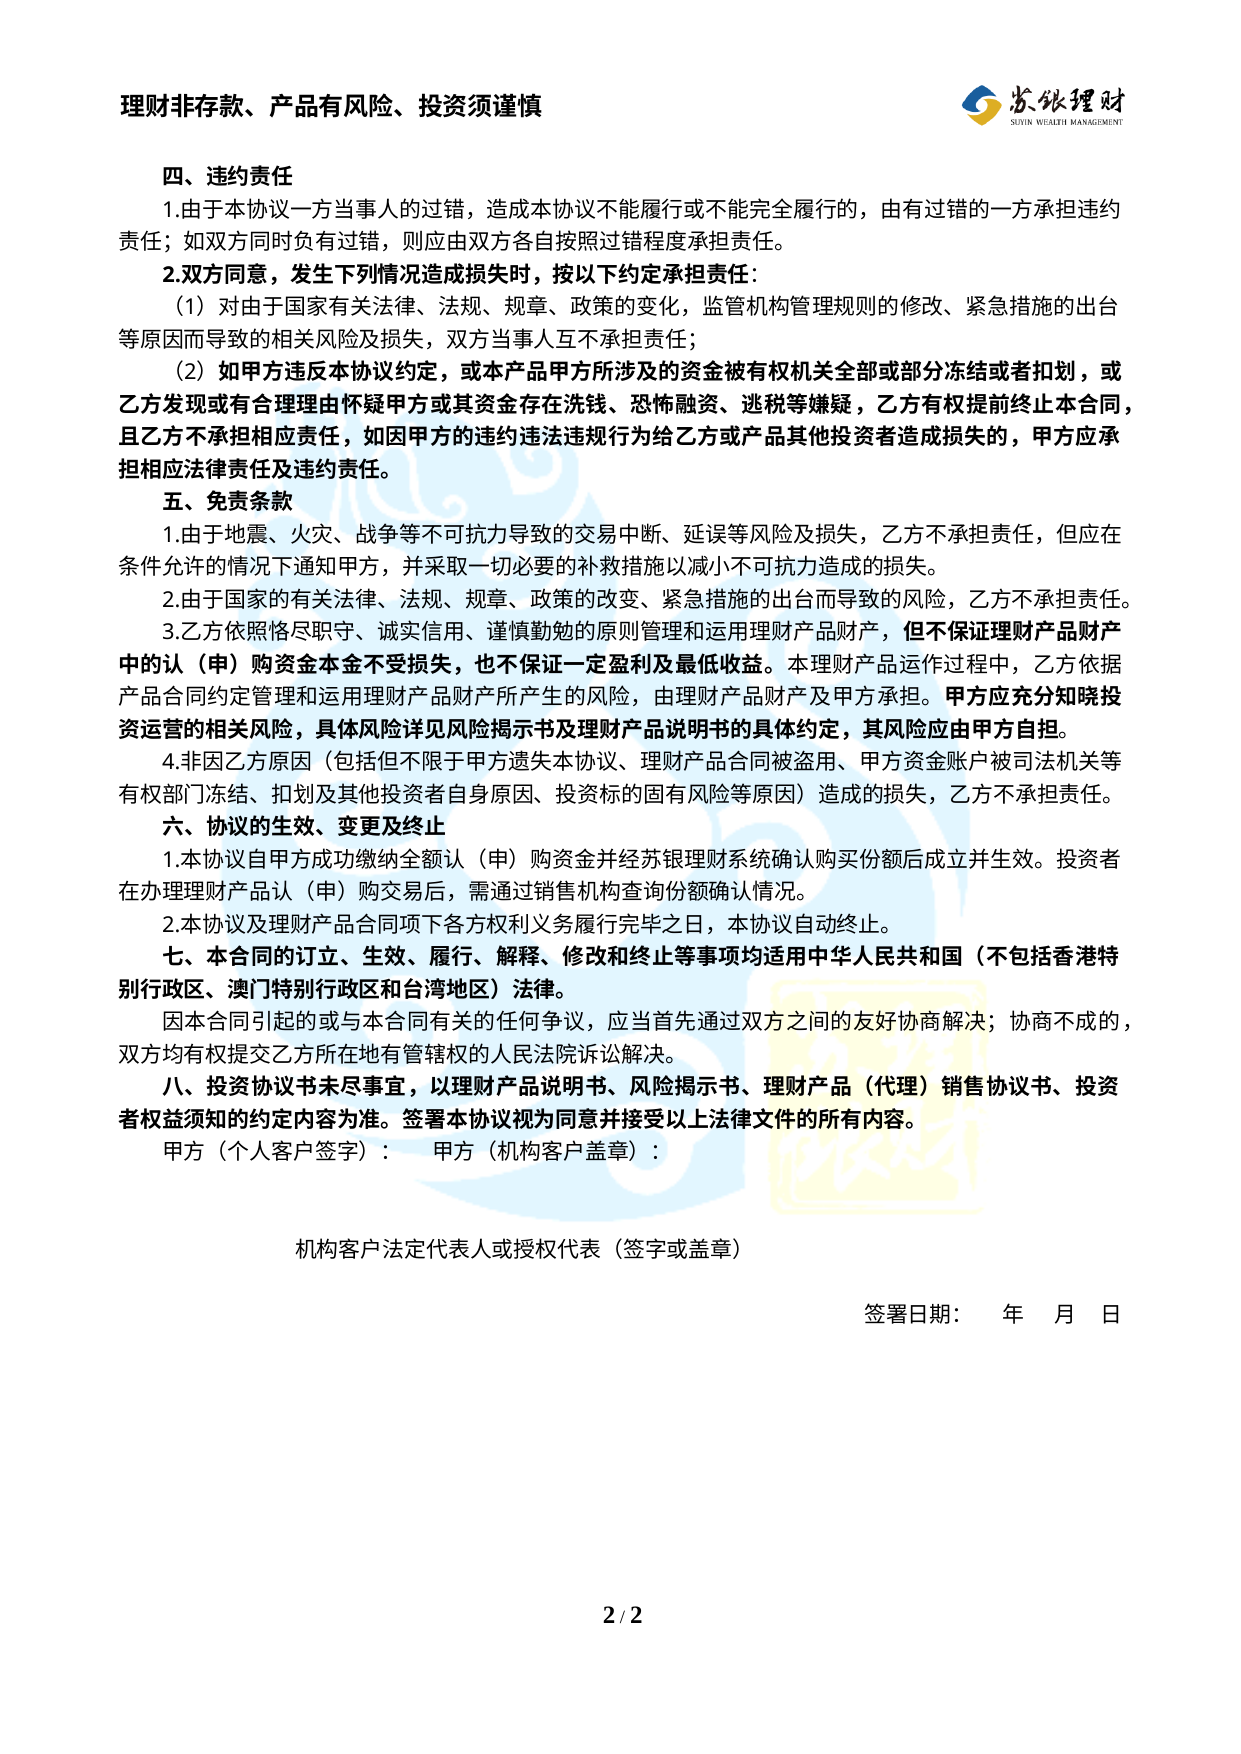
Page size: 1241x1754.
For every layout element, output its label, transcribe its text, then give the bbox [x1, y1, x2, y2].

text 1.由于地震、火灾、战争等不可抗力导致的交易中断、延误等风险及损失，乙方不承担责任，但应在条件允许的情况下通知甲方，并采取一切必要的补救措施以减小不可抗力造成的损失。 [118, 516, 1122, 581]
text 3.乙方依照恪尽职守、诚实信用、谨慎勤勉的原则管理和运用理财产品财产，但不保证理财产品财产中的认（申）购资金本金不受损失，也不保证一定盈利及最低收益。本理财产品运作过程中，乙方依据产品合同约定管理和运用理财产品财产所产生的风险，由理财产品财产及甲方承担。甲方应充分知晓投资运营的相关风险，具体风险详见风险揭示书及理财产品说明书的具体约定，其风险应由甲方自担。 [118, 614, 1122, 744]
list 甲方（个人客户签字）： 甲方（机构客户盖章）： [118, 1134, 1122, 1166]
text 2.双方同意，发生下列情况造成损失时，按以下约定承担责任： [118, 256, 1122, 289]
text 签署日期： 年 月 日 [118, 1296, 1122, 1329]
text 六、协议的生效、变更及终止 [118, 809, 1122, 841]
text （1）对由于国家有关法律、法规、规章、政策的变化，监管机构管理规则的修改、紧急措施的出台等原因而导致的相关风险及损失，双方当事人互不承担责任； [118, 289, 1122, 354]
text 八、投资协议书未尽事宜，以理财产品说明书、风险揭示书、理财产品（代理）销售协议书、投资者权益须知的约定内容为准。签署本协议视为同意并接受以上法律文件的所有内容。 [118, 1069, 1122, 1134]
picture [937, 67, 1155, 138]
text 1.由于本协议一方当事人的过错，造成本协议不能履行或不能完全履行的，由有过错的一方承担违约责任；如双方同时负有过错，则应由双方各自按照过错程度承担责任。 [118, 191, 1122, 256]
text 2.由于国家的有关法律、法规、规章、政策的改变、紧急措施的出台而导致的风险，乙方不承担责任。 [118, 581, 1122, 614]
text 四、违约责任 [118, 159, 1122, 191]
text 七、本合同的订立、生效、履行、解释、修改和终止等事项均适用中华人民共和国（不包括香港特别行政区、澳门特别行政区和台湾地区）法律。 [118, 939, 1122, 1004]
text 2.本协议及理财产品合同项下各方权利义务履行完毕之日，本协议自动终止。 [118, 906, 1122, 939]
text 因本合同引起的或与本合同有关的任何争议，应当首先通过双方之间的友好协商解决；协商不成的，双方均有权提交乙方所在地有管辖权的人民法院诉讼解决。 [118, 1004, 1122, 1069]
text 4.非因乙方原因（包括但不限于甲方遗失本协议、理财产品合同被盗用、甲方资金账户被司法机关等有权部门冻结、扣划及其他投资者自身原因、投资标的固有风险等原因）造成的损失，乙方不承担责任。 [118, 744, 1122, 809]
text （2）如甲方违反本协议约定，或本产品甲方所涉及的资金被有权机关全部或部分冻结或者扣划，或乙方发现或有合理理由怀疑甲方或其资金存在洗钱、恐怖融资、逃税等嫌疑，乙方有权提前终止本合同，且乙方不承担相应责任，如因甲方的违约违法违规行为给乙方或产品其他投资者造成损失的，甲方应承担相应法律责任及违约责任。 [118, 354, 1122, 484]
text 1.本协议自甲方成功缴纳全额认（申）购资金并经苏银理财系统确认购买份额后成立并生效。投资者在办理理财产品认（申）购交易后，需通过销售机构查询份额确认情况。 [118, 841, 1122, 906]
text 机构客户法定代表人或授权代表（签字或盖章） [118, 1231, 1122, 1264]
text 五、免责条款 [118, 484, 1122, 516]
